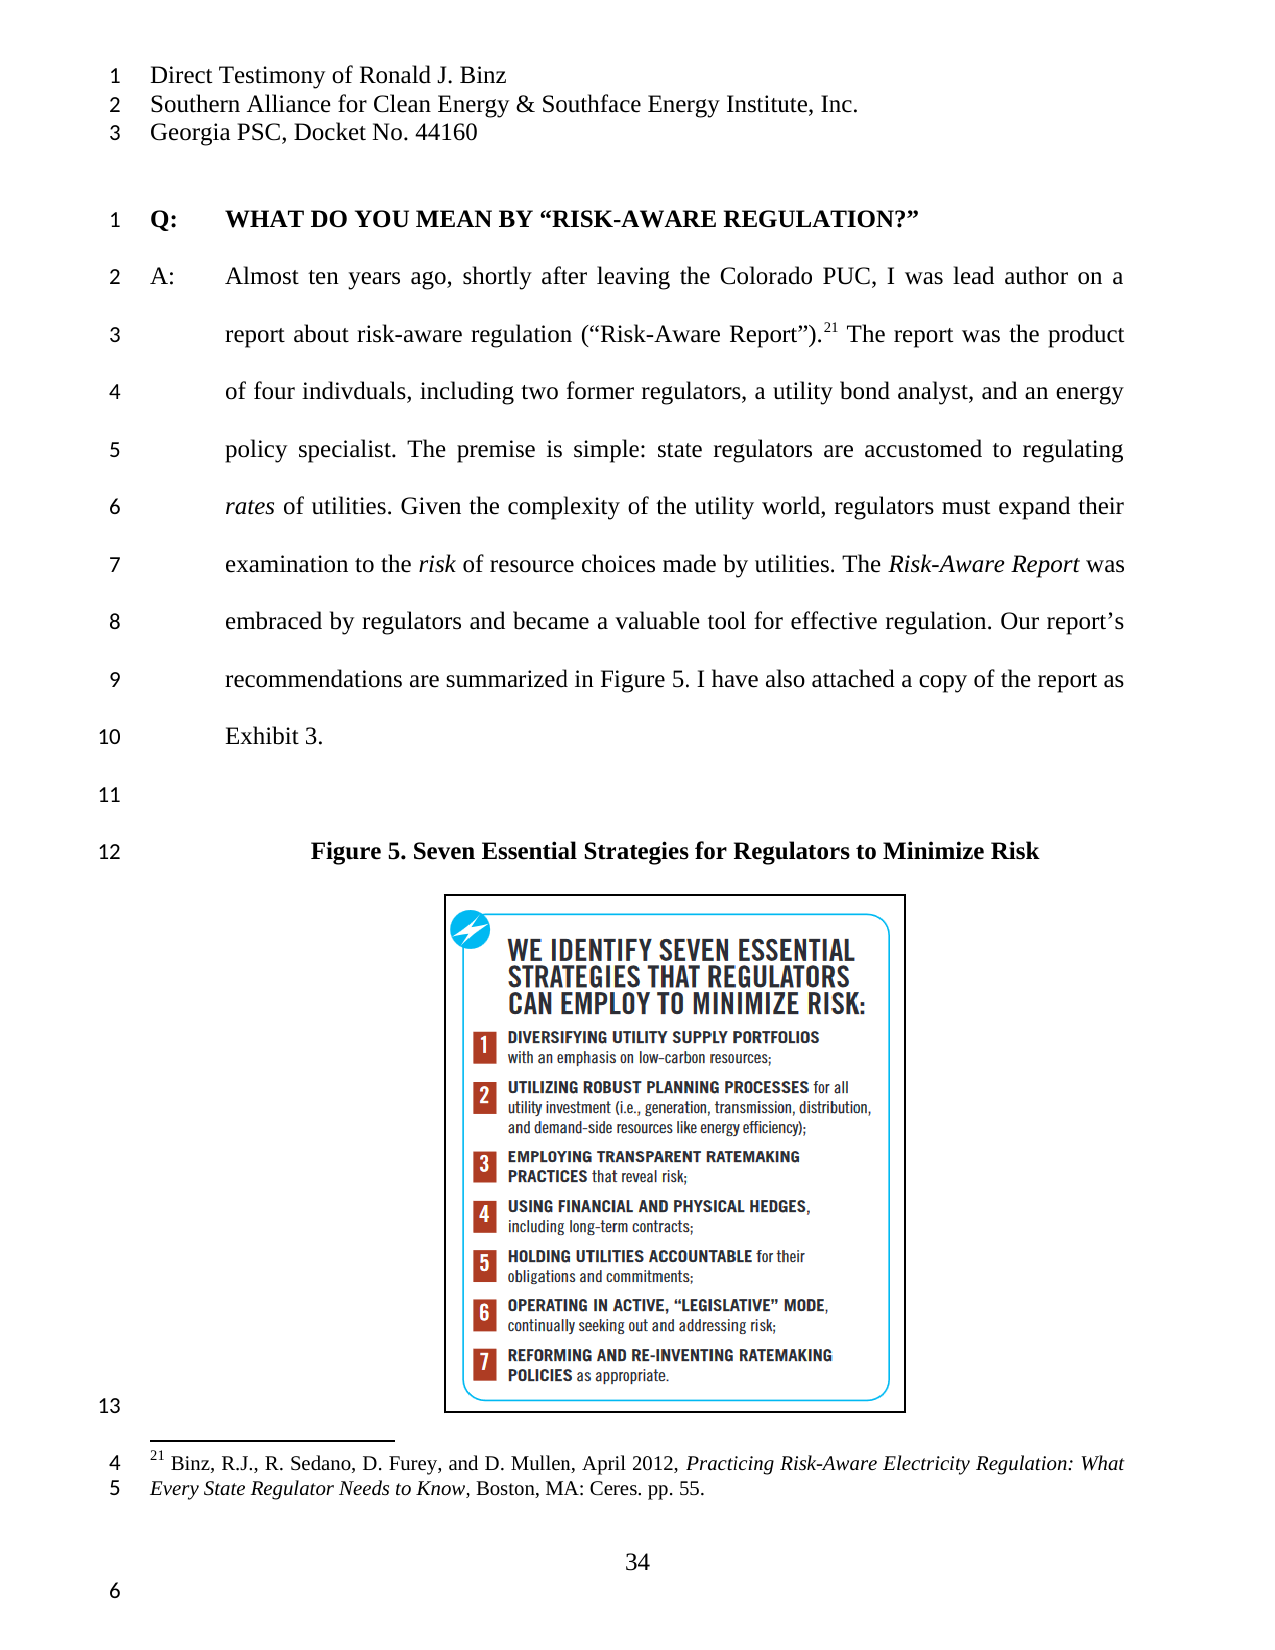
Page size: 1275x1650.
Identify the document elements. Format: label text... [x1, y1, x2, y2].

text Figure 5. Seven Essential Strategies for Regulators to Minimize Risk [225, 836, 1125, 865]
text A: Almost ten years ago, shortly after leaving the Colorado PUC, I was lead author on a report about risk-aware regulation (“Risk-Aware Report”). The report was the product of four indivduals, including two former regulators, a utility bond analyst, and an energy policy specialist. The premise is simple: state regulators are accustomed to regulating rates of utilities. Given the complexity of the utility world, regulators must expand their examination to the risk of resource choices made by utilities. The Risk-Aware Report was embraced by regulators and became a valuable tool for effective regulation. Our report’s recommendations are summarized in Figure 5. I have also attached a copy of the report as Exhibit 3. [150, 261, 1125, 750]
picture [446, 896, 904, 1411]
text Q: WHAT DO YOU MEAN BY “RISK-AWARE REGULATION?” [150, 204, 1125, 232]
